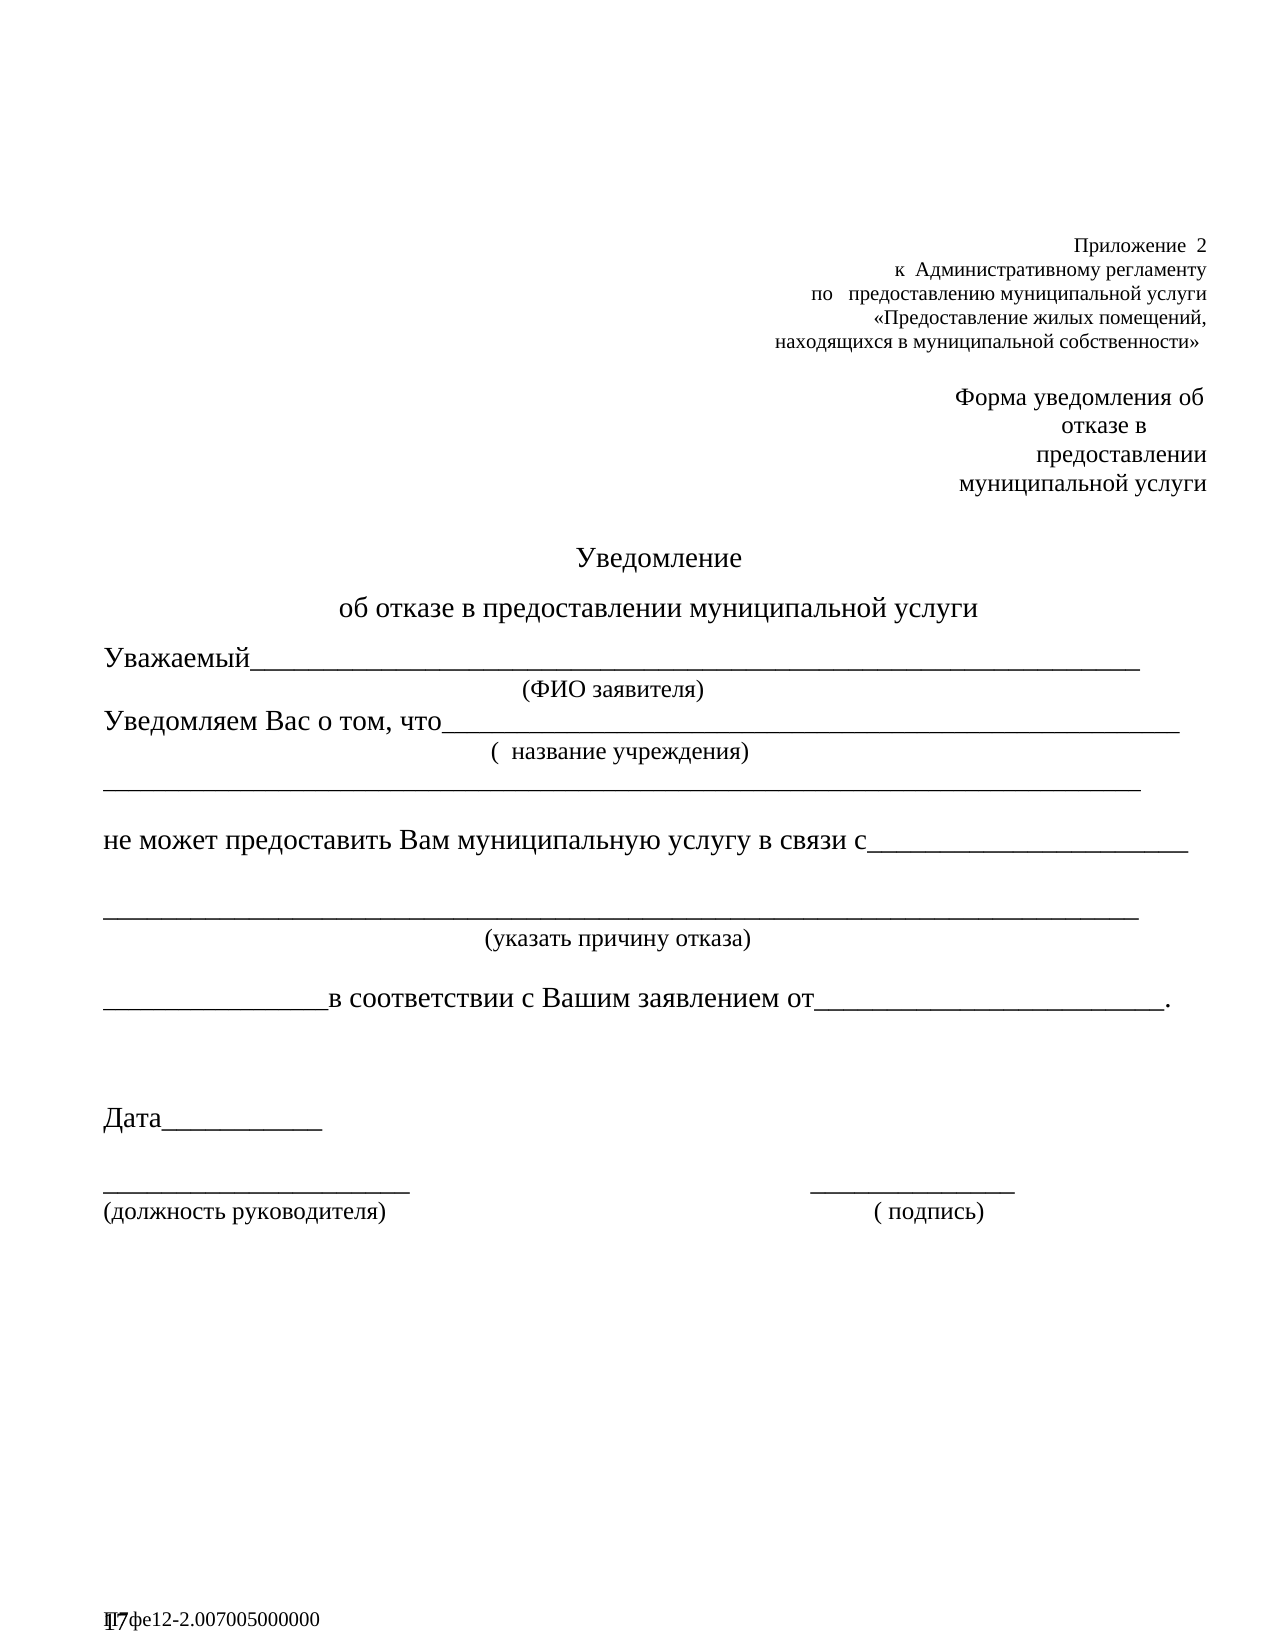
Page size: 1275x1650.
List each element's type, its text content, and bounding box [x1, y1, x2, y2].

text предоставлении [246, 439, 1207, 468]
text по предоставлению муниципальной услуги «Предоставление жилых помещений, [103, 281, 1207, 329]
text Уведомляем Вас о том, что___________________________________________________________ [103, 703, 1207, 736]
text (должность руководителя) ( подпись) [103, 1196, 1207, 1225]
text Приложение 2 [103, 233, 1207, 257]
text __________________в соответствии с Вашим заявлением от________________________. [103, 981, 1207, 1014]
text _______________________________________________________________________ [103, 889, 1207, 923]
text Уважаемый_____________________________________________________________ [103, 640, 1207, 674]
text об отказе в предоставлении муниципальной услуги [103, 590, 1207, 624]
text _____________________ ______________ [103, 1163, 1207, 1196]
text находящихся в муниципальной собственности» [103, 329, 1207, 353]
text Дата___________ [103, 1100, 1207, 1134]
text Форма уведомления об отказе в [160, 382, 1207, 439]
text ( название учреждения) [103, 736, 1207, 765]
text Уведомление [103, 540, 1207, 573]
text не может предоставить Вам муниципальную услугу в связи с______________________ [103, 822, 1207, 856]
text к Административному регламенту [103, 257, 1207, 281]
text (указать причину отказа) [103, 923, 1207, 952]
text муниципальной услуги [103, 468, 1207, 497]
text (ФИО заявителя) [103, 674, 1207, 703]
text ___________________________________________________________________________________ [103, 765, 1207, 794]
